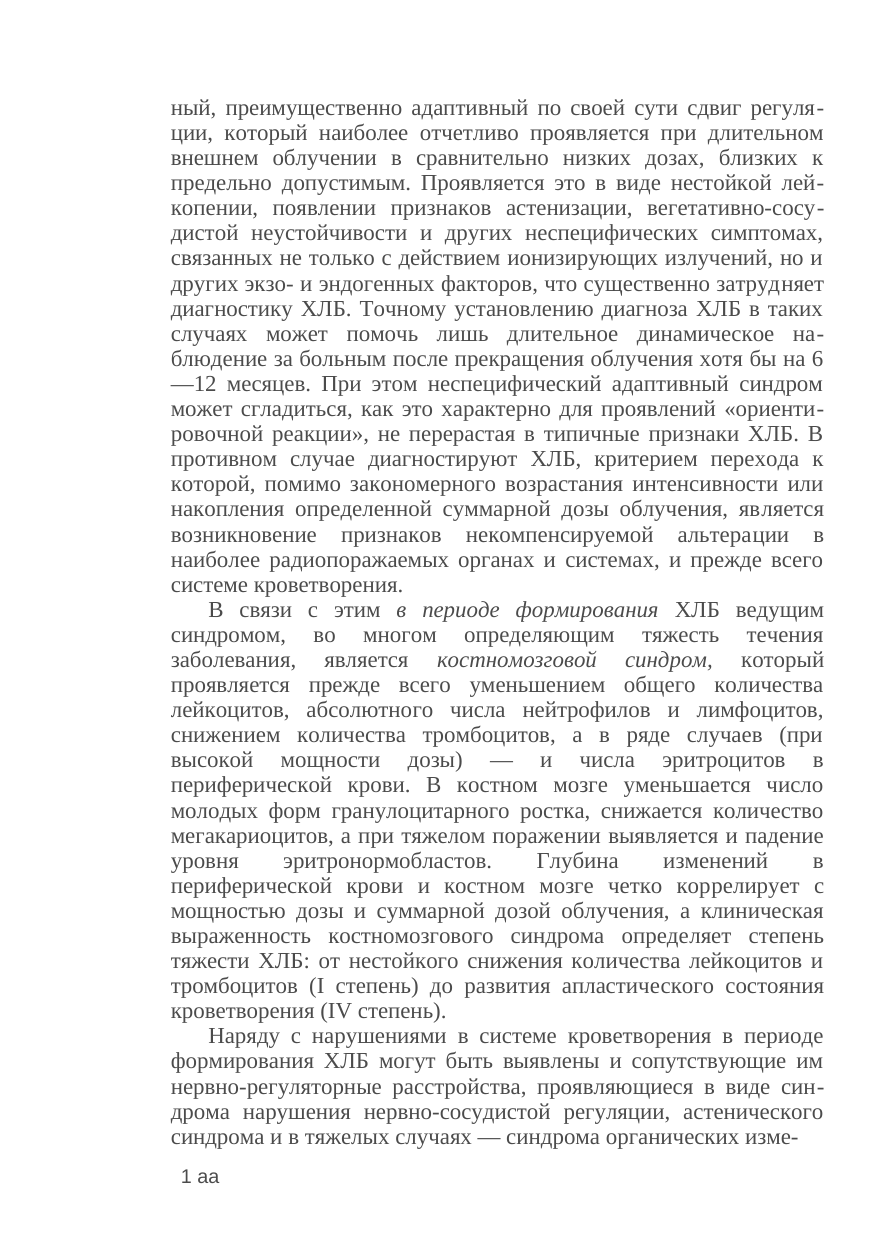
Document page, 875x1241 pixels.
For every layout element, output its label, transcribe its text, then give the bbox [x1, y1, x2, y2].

text В связи с этим в периоде формирования ХЛБ ведущим синдромом, во многом определяющим тяжесть течения заболевания, является костномозговой синдром, который проявляется прежде всего уменьшением общего количества лейкоцитов, абсолютного числа нейтрофилов и лимфоцитов, снижением количества тромбоцитов, а в ряде случаев (при высокой мощности дозы) — и числа эритроцитов в периферической крови. В костном мозге уменьшается число молодых форм гранулоцитарного ростка, снижается количество мегакариоцитов, а при тяжелом поражении выявляется и падение уровня эритронормобластов. Глубина изменений в периферической крови и костном мозге четко коррелирует с мощностью дозы и суммарной дозой облучения, а клиническая выраженность костномозгового синдрома определяет степень тяжести ХЛБ: от нестойкого снижения количества лейкоцитов и тромбоцитов (I степень) до развития апластического состояния кроветворения (IV степень). [171, 597, 824, 1024]
text ный, преимущественно адаптивный по своей сути сдвиг регуляции, который наиболее отчетливо проявляется при длительном внешнем облучении в сравнительно низких дозах, близких к предельно допустимым. Проявляется это в виде нестойкой лейкопении, появлении признаков астенизации, вегетативно-сосудистой неустойчивости и других неспецифических симптомах, связанных не только с действием ионизирующих излучений, но и других экзо- и эндогенных факторов, что существенно затрудняет диагностику ХЛБ. Точному установлению диагноза ХЛБ в таких случаях может помочь лишь длительное динамическое наблюдение за больным после прекращения облучения хотя бы на 6—12 месяцев. При этом неспецифический адаптивный синдром может сгладиться, как это характерно для проявлений «ориентировочной реакции», не перерастая в типичные признаки ХЛБ. В противном случае диагностируют ХЛБ, критерием перехода к которой, помимо закономерного возрастания интенсивности или накопления определенной суммарной дозы облучения, является возникновение признаков некомпенсируемой альтерации в наиболее радиопоражаемых органах и системах, и прежде всего системе кроветворения. [171, 95, 824, 597]
text Наряду с нарушениями в системе кроветворения в периоде формирования ХЛБ могут быть выявлены и сопутствующие им нервно-регуляторные расстройства, проявляющиеся в виде синдрома нарушения нервно-сосудистой регуляции, астенического синдрома и в тяжелых случаях — синдрома органических изме- [171, 1024, 824, 1149]
